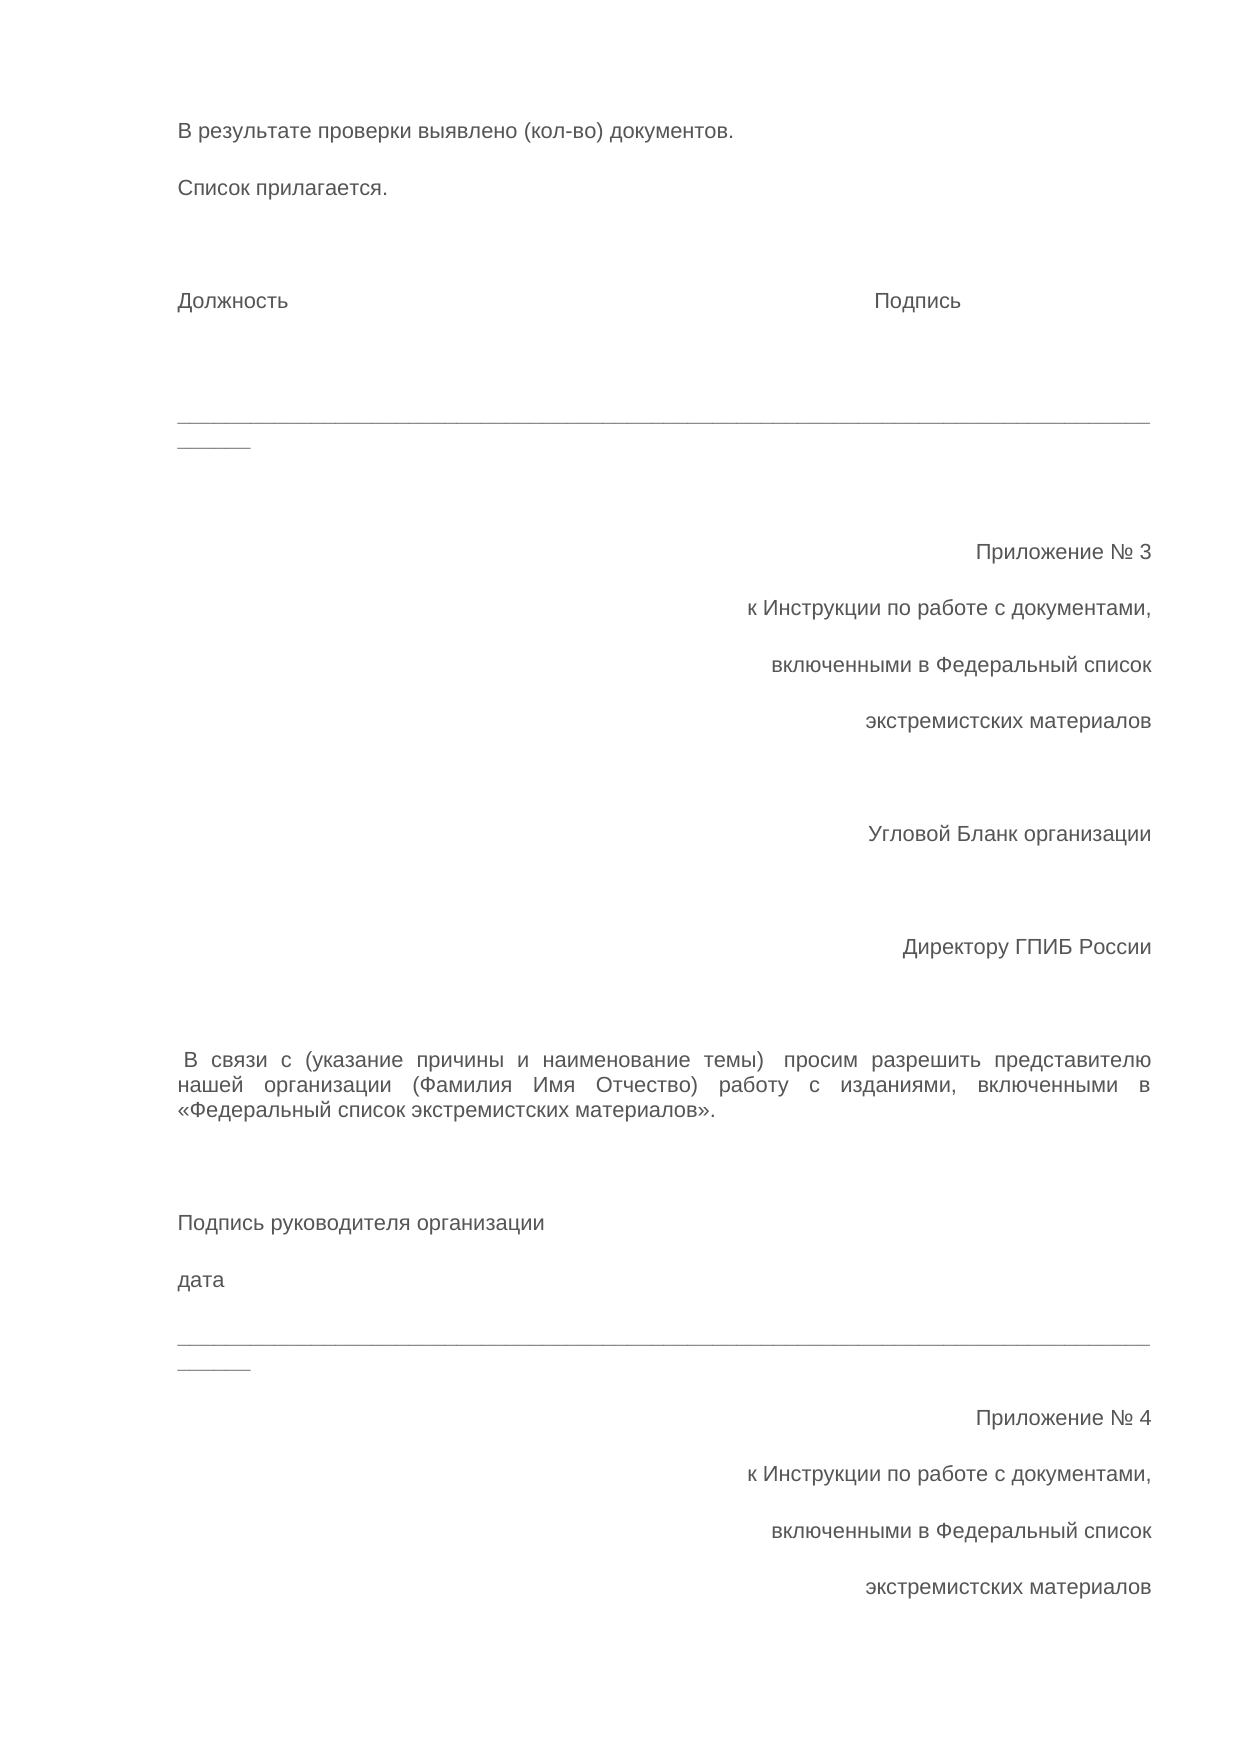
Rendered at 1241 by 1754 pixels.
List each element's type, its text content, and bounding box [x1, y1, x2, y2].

text экстремистских материалов [177, 708, 1152, 733]
text В связи с (указание причины и наименование темы) просим разрешить представителю нашей организации (Фамилия Имя Отчество) работу с изданиями, включенными в «Федеральный список экстремистских материалов». [177, 1047, 1152, 1122]
text ______________________________________________________________________________________ [177, 1323, 1152, 1373]
text Приложение № 4 [177, 1404, 1152, 1430]
text включенными в Федеральный список [177, 651, 1152, 677]
text Список прилагается. [177, 174, 1152, 200]
text Подпись руководителя организации [177, 1210, 1152, 1235]
text экстремистских материалов [177, 1574, 1152, 1599]
text Должность Подпись [177, 287, 1152, 313]
text Директору ГПИБ России [177, 934, 1152, 959]
text к Инструкции по работе с документами, [177, 1461, 1152, 1486]
text Приложение № 3 [177, 538, 1152, 564]
text ______________________________________________________________________________________ [177, 400, 1152, 451]
text дата [177, 1266, 1152, 1292]
text включенными в Федеральный список [177, 1517, 1152, 1543]
text к Инструкции по работе с документами, [177, 595, 1152, 620]
text Угловой Бланк организации [177, 821, 1152, 846]
text В результате проверки выявлено (кол-во) документов. [177, 118, 1152, 143]
